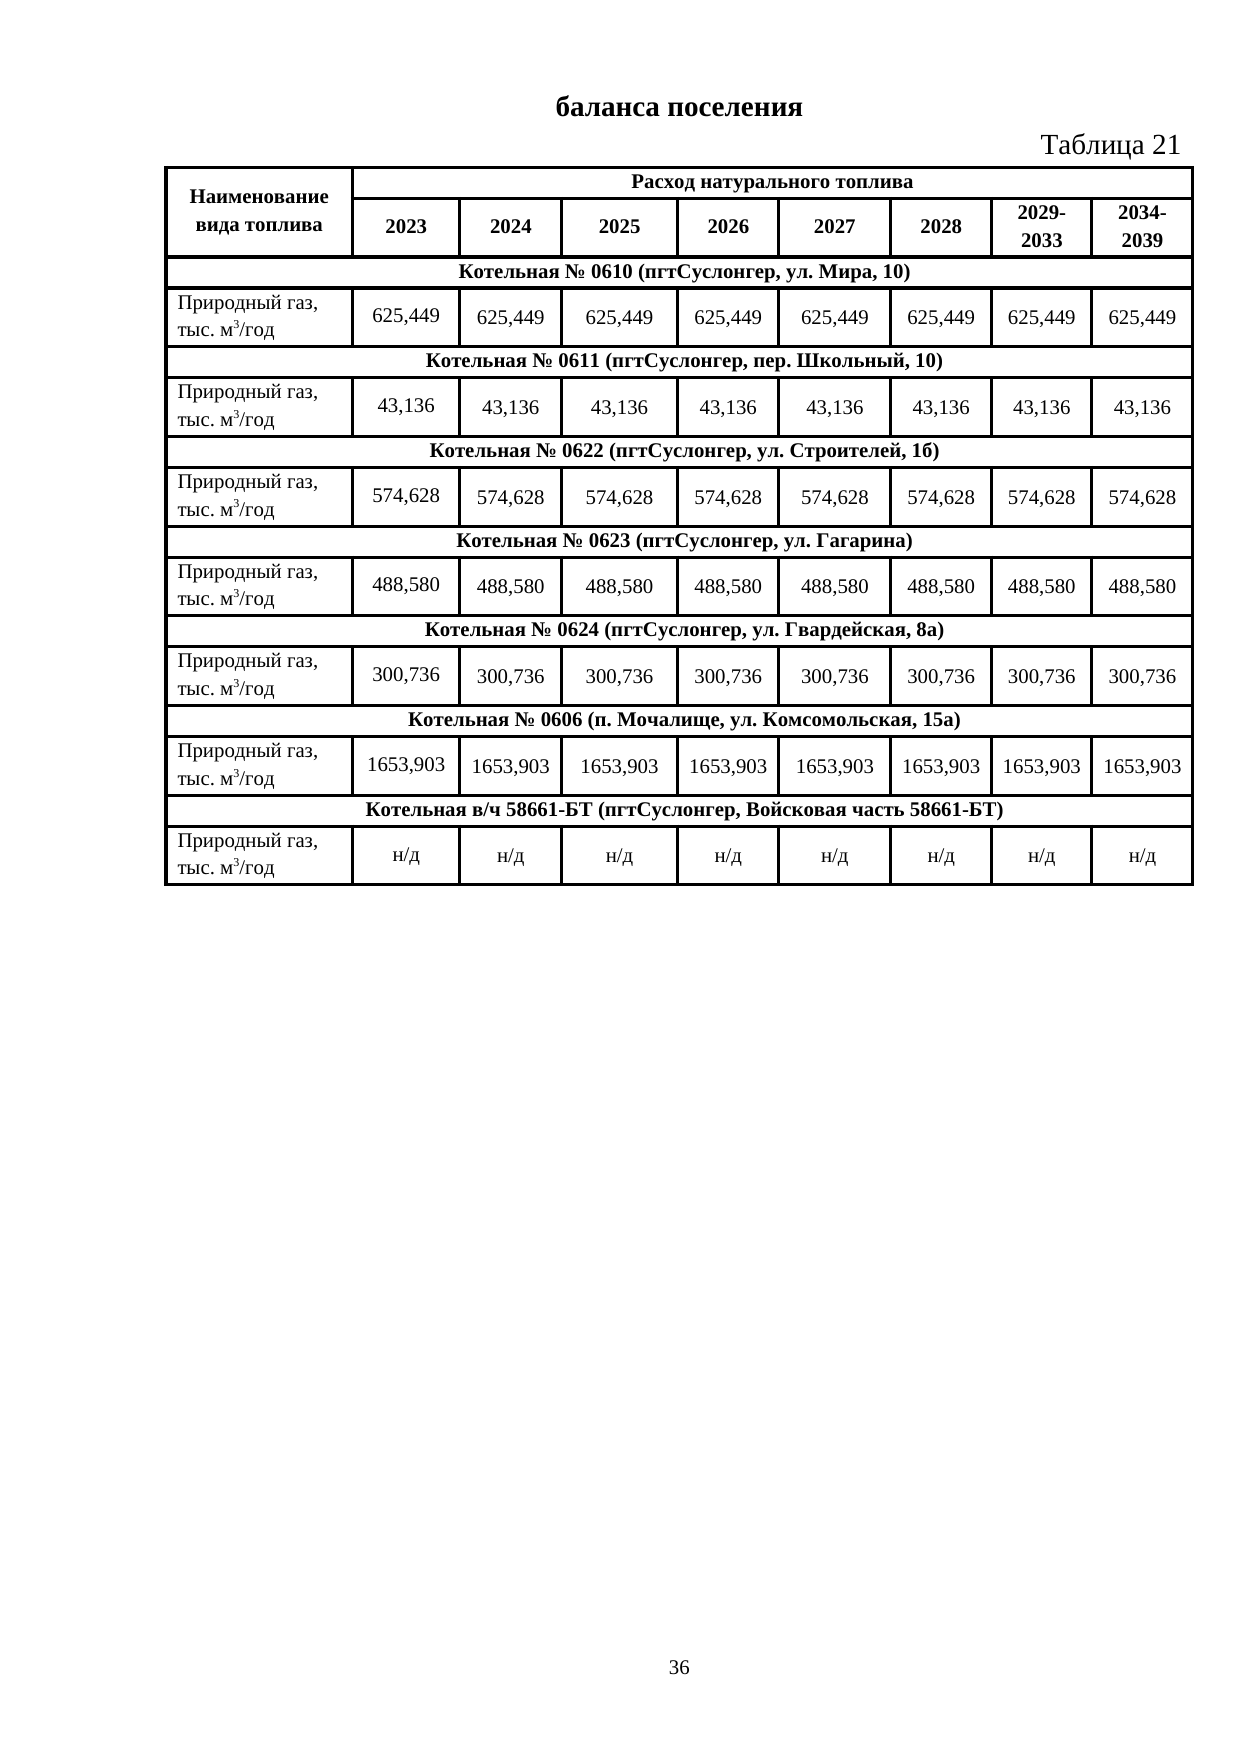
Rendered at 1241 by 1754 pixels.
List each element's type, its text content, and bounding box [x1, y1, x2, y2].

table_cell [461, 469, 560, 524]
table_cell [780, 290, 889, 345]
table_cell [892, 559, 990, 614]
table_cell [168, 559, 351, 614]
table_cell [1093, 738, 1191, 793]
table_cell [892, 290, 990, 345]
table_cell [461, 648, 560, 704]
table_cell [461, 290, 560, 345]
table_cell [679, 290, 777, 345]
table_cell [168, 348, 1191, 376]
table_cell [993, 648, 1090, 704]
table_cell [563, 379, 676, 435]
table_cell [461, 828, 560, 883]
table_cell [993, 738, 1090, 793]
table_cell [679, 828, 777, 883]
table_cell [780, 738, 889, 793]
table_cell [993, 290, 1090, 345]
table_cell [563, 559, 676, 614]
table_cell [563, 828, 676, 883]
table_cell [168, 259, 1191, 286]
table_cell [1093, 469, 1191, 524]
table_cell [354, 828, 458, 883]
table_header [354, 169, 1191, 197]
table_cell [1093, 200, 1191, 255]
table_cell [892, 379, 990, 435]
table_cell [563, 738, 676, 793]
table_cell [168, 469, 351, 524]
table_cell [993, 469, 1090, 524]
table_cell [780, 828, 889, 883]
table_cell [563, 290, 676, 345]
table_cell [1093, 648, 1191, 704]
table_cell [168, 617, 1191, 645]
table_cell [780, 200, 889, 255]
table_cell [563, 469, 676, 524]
text Таблица 21 [177, 127, 1181, 161]
text баланса поселения [177, 89, 1181, 122]
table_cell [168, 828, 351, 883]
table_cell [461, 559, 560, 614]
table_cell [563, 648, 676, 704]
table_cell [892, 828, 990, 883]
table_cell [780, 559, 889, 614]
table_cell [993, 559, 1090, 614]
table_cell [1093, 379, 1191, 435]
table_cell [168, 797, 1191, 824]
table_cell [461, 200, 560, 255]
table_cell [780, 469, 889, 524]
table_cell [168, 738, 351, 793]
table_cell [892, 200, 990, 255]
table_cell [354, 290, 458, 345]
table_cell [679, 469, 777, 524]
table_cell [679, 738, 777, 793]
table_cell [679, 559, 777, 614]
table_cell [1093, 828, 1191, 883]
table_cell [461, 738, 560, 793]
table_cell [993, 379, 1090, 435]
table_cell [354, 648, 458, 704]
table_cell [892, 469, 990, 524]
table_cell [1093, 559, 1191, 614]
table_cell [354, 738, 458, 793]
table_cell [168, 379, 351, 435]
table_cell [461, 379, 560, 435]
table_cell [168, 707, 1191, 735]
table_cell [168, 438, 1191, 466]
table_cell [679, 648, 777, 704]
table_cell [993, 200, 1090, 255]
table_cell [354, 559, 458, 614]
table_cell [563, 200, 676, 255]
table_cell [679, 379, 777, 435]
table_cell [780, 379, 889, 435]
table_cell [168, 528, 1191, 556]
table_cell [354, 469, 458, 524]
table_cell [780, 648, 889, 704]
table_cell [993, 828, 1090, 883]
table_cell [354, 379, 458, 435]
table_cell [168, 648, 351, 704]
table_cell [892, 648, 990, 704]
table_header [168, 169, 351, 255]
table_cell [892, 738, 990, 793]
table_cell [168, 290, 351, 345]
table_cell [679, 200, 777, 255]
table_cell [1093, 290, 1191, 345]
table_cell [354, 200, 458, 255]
